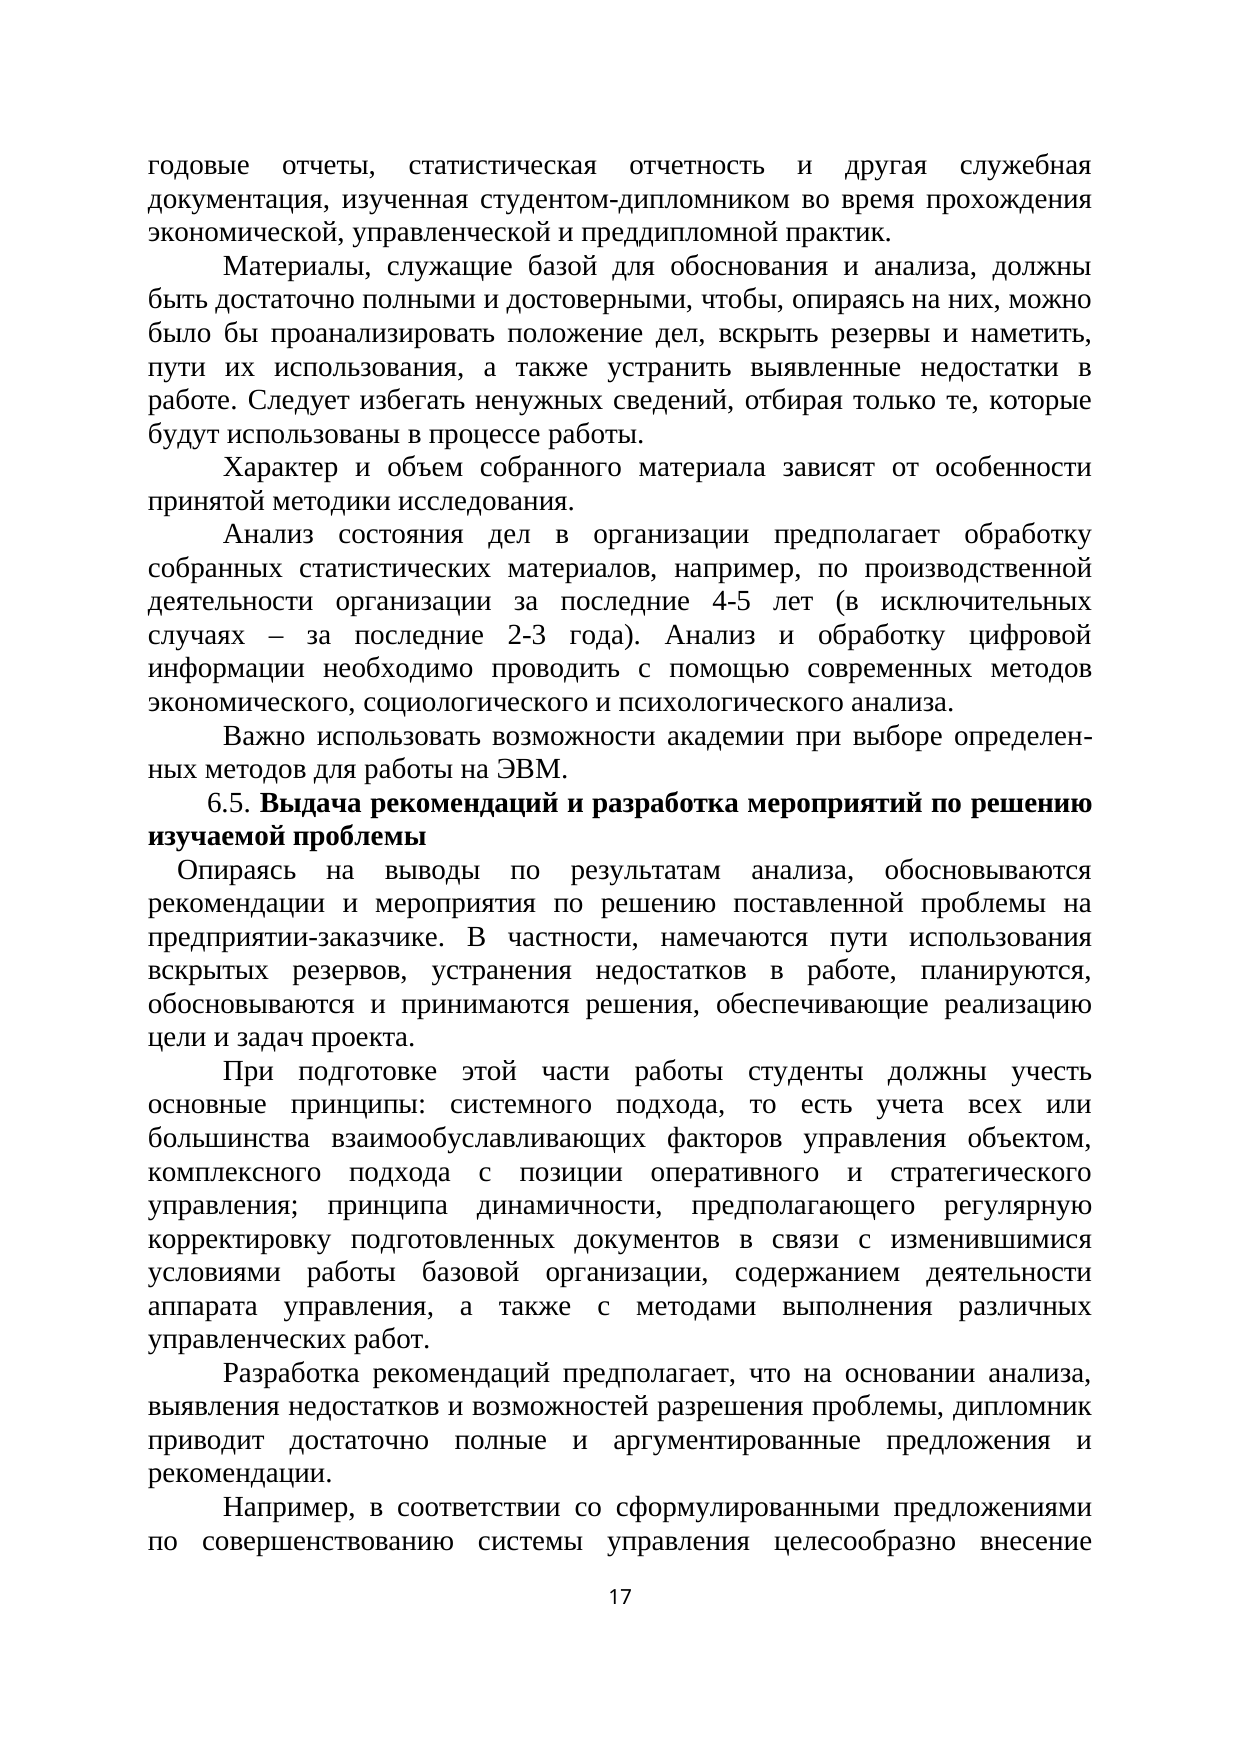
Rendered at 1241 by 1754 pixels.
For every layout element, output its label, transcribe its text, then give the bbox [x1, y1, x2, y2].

text Важно использовать возможности академии при выборе определенных методов для работы на ЭВМ. [148, 718, 1092, 785]
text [148, 148, 1092, 248]
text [148, 1489, 1092, 1556]
text Материалы, служащие базой для обоснования и анализа, должны быть достаточно полными и достоверными, чтобы, опираясь на них, можно было бы проанализировать положение дел, вскрыть резервы и наметить, пути их использования, а также устранить выявленные недостатки в работе. Следует избегать ненужных сведений, отбирая только те, которые будут использованы в процессе работы. [148, 248, 1092, 449]
text 6.5. Выдача рекомендаций и разработка мероприятий по решению изучаемой проблемы [148, 785, 1092, 852]
text Анализ состояния дел в организации предполагает обработку собранных статистических материалов, например, по производственной деятельности организации за последние 4-5 лет (в исключительных случаях – за последние 2-3 года). Анализ и обработку цифровой информации необходимо проводить с помощью современных методов экономического, социологического и психологического анализа. [148, 517, 1092, 718]
text Разработка рекомендаций предполагает, что на основании анализа, выявления недостатков и возможностей разрешения проблемы, дипломник приводит достаточно полные и аргументированные предложения и рекомендации. [148, 1355, 1092, 1489]
text При подготовке этой части работы студенты должны учесть основные принципы: системного подхода, то есть учета всех или большинства взаимообуславливающих факторов управления объектом, комплексного подхода с позиции оперативного и стратегического управления; принципа динамичности, предполагающего регулярную корректировку подготовленных документов в связи с изменившимися условиями работы базовой организации, содержанием деятельности аппарата управления, а также с методами выполнения различных управленческих работ. [148, 1053, 1092, 1355]
text Опираясь на выводы по результатам анализа, обосновываются рекомендации и мероприятия по решению поставленной проблемы на предприятии-заказчике. В частности, намечаются пути использования вскрытых резервов, устранения недостатков в работе, планируются, обосновываются и принимаются решения, обеспечивающие реализацию цели и задач проекта. [148, 852, 1092, 1053]
text Характер и объем собранного материала зависят от особенности принятой методики исследования. [148, 449, 1092, 517]
